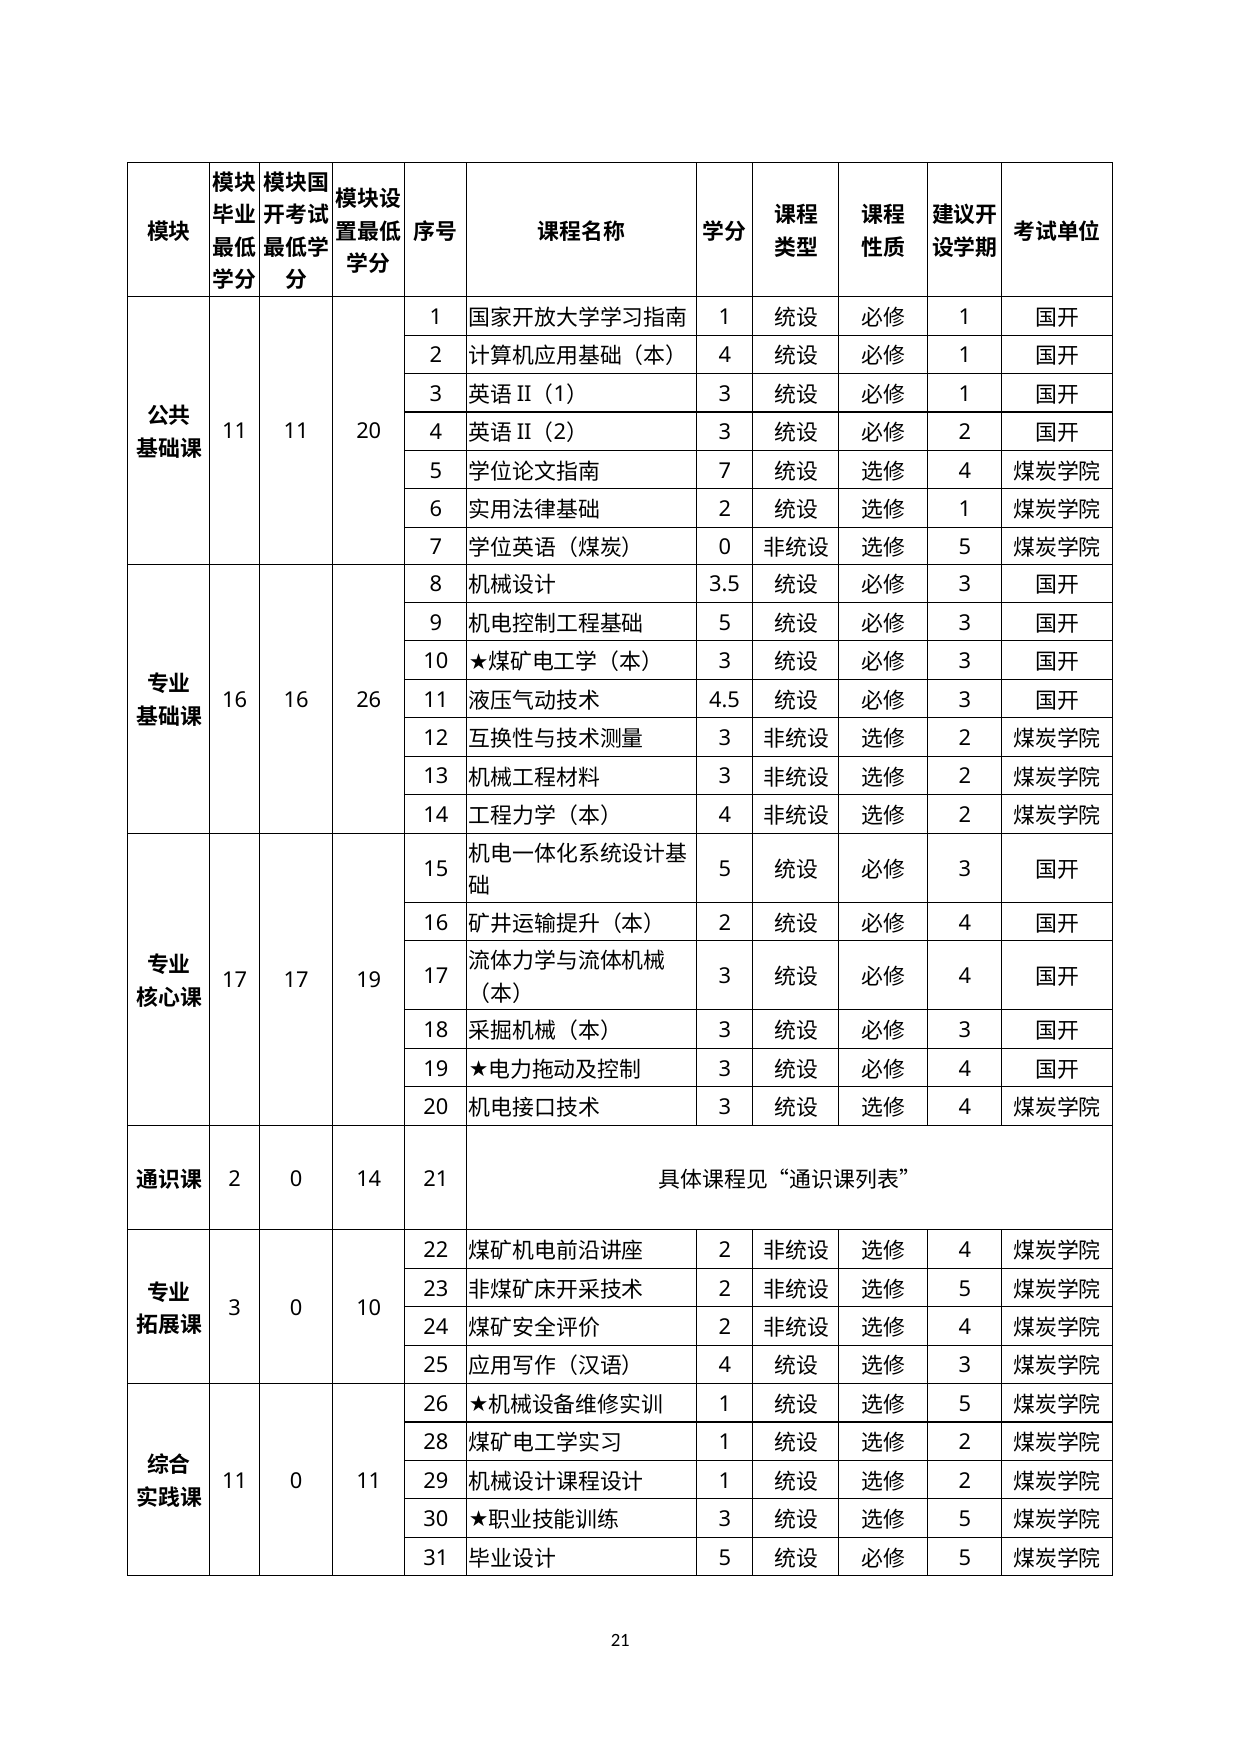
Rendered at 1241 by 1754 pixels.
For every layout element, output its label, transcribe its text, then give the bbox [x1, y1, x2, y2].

table_cell 25 [405, 1346, 466, 1383]
table_cell 统设 [753, 941, 838, 1009]
table_cell 2 [928, 1461, 1001, 1498]
table_cell 矿井运输提升（本） [467, 903, 696, 940]
table_cell 国开 [1002, 941, 1112, 1009]
table_cell 11 [210, 297, 259, 563]
table_cell 选修 [839, 1087, 927, 1124]
table_cell 国开 [1002, 374, 1112, 411]
table_cell 非统设 [753, 528, 838, 563]
table_cell 国开 [1002, 603, 1112, 640]
table_cell 3 [697, 641, 752, 679]
table_cell 3 [697, 374, 752, 411]
table_cell ★电力拖动及控制 [467, 1049, 696, 1086]
table_cell 3 [697, 718, 752, 756]
table_cell 煤炭学院 [1002, 1384, 1112, 1421]
table_cell 国开 [1002, 641, 1112, 679]
table_cell 0 [260, 1126, 332, 1229]
table_cell 11 [405, 680, 466, 717]
table_cell 选修 [839, 528, 927, 563]
table_cell 煤炭学院 [1002, 1461, 1112, 1498]
table_cell 4 [928, 1087, 1001, 1124]
table_cell 1 [697, 1384, 752, 1421]
table_cell 必修 [839, 603, 927, 640]
table_cell 2 [405, 336, 466, 373]
table_cell 3 [697, 1087, 752, 1124]
table_cell 统设 [753, 1049, 838, 1086]
table_cell 26 [405, 1384, 466, 1421]
table_cell 液压气动技术 [467, 680, 696, 717]
table_cell 4 [697, 336, 752, 373]
table_cell 统设 [753, 1010, 838, 1048]
table_cell 统设 [753, 336, 838, 373]
table_cell 12 [405, 718, 466, 756]
table_cell 21 [405, 1126, 466, 1229]
table_cell 煤炭学院 [1002, 1346, 1112, 1383]
table_cell 必修 [839, 336, 927, 373]
table_cell 采掘机械（本） [467, 1010, 696, 1048]
table_cell 选修 [839, 451, 927, 488]
table_cell 选修 [839, 1384, 927, 1421]
table_cell 机电一体化系统设计基础 [467, 834, 696, 902]
table_cell 29 [405, 1461, 466, 1498]
table_cell 具体课程见“通识课列表” [467, 1126, 1112, 1229]
table_cell 18 [405, 1010, 466, 1048]
table_cell 11 [210, 1384, 259, 1575]
table_cell 3 [928, 1346, 1001, 1383]
table_cell 24 [405, 1307, 466, 1344]
table_cell 1 [697, 297, 752, 334]
table_cell 11 [333, 1384, 404, 1575]
table_cell 统设 [753, 1461, 838, 1498]
table_cell 必修 [839, 1538, 927, 1575]
table_cell 16 [260, 565, 332, 832]
table_cell 统设 [753, 1538, 838, 1575]
table_cell 选修 [839, 718, 927, 756]
table_cell 煤炭学院 [1002, 718, 1112, 756]
table_cell 5 [697, 834, 752, 902]
table_cell 16 [210, 565, 259, 832]
table_cell 序号 [405, 163, 466, 296]
table_cell 2 [697, 1230, 752, 1268]
table_cell 应用写作（汉语） [467, 1346, 696, 1383]
table_cell 23 [405, 1269, 466, 1306]
table_cell 毕业设计 [467, 1538, 696, 1575]
table_cell 20 [405, 1087, 466, 1124]
table_cell 煤炭学院 [1002, 489, 1112, 527]
table_cell 5 [928, 1384, 1001, 1421]
table_cell 3 [405, 374, 466, 411]
table_cell 非统设 [753, 795, 838, 832]
table_cell 模块毕业最低学分 [210, 163, 259, 296]
table_cell 3 [928, 1010, 1001, 1048]
table_cell 统设 [753, 1423, 838, 1460]
table_cell 国家开放大学学习指南 [467, 297, 696, 334]
table_cell 煤炭学院 [1002, 451, 1112, 488]
table_cell 3 [697, 1010, 752, 1048]
table_cell 考试单位 [1002, 163, 1112, 296]
table_cell 10 [333, 1230, 404, 1383]
table_cell 3 [697, 413, 752, 450]
table_cell 煤矿安全评价 [467, 1307, 696, 1344]
table_cell 课程 性质 [839, 163, 927, 296]
table_cell 煤炭学院 [1002, 1269, 1112, 1306]
table_cell 3 [928, 834, 1001, 902]
table_cell 13 [405, 757, 466, 794]
table_cell ★职业技能训练 [467, 1499, 696, 1537]
table_cell 10 [405, 641, 466, 679]
table_cell 2 [928, 413, 1001, 450]
table_cell 煤炭学院 [1002, 1307, 1112, 1344]
table_cell 学位论文指南 [467, 451, 696, 488]
table_cell 2 [928, 757, 1001, 794]
table_cell 26 [333, 565, 404, 832]
table_cell 综合 实践课 [128, 1384, 209, 1575]
table_cell 必修 [839, 413, 927, 450]
table_cell 国开 [1002, 413, 1112, 450]
table_cell 1 [928, 297, 1001, 334]
table_cell 煤炭学院 [1002, 1499, 1112, 1537]
table_cell 0 [260, 1384, 332, 1575]
table_cell 非统设 [753, 1307, 838, 1344]
table_cell 模块 [128, 163, 209, 296]
table_cell 国开 [1002, 297, 1112, 334]
table_cell 必修 [839, 641, 927, 679]
table_cell 3 [697, 1499, 752, 1537]
table_cell 统设 [753, 834, 838, 902]
table_cell 煤矿机电前沿讲座 [467, 1230, 696, 1268]
table_cell 英语II（2） [467, 413, 696, 450]
table_cell 国开 [1002, 834, 1112, 902]
table_cell 选修 [839, 1307, 927, 1344]
table_cell 流体力学与流体机械（本） [467, 941, 696, 1009]
table_cell 3 [928, 603, 1001, 640]
table_cell 公共 基础课 [128, 297, 209, 563]
table_cell 专业 拓展课 [128, 1230, 209, 1383]
table_cell 4 [928, 1049, 1001, 1086]
table_cell 模块国开考试最低学分 [260, 163, 332, 296]
table_cell 煤炭学院 [1002, 1230, 1112, 1268]
table_cell 课程名称 [467, 163, 696, 296]
table_cell 必修 [839, 680, 927, 717]
table_cell 8 [405, 565, 466, 602]
table_cell 国开 [1002, 1049, 1112, 1086]
table_cell 4 [405, 413, 466, 450]
table_cell 3 [928, 565, 1001, 602]
table_cell 17 [405, 941, 466, 1009]
table_cell 5 [405, 451, 466, 488]
table_cell 2 [697, 1269, 752, 1306]
table_cell 14 [405, 795, 466, 832]
table_cell 4 [928, 1230, 1001, 1268]
table_cell 19 [405, 1049, 466, 1086]
table_cell 1 [928, 489, 1001, 527]
table_cell 5 [928, 1499, 1001, 1537]
table_cell 19 [333, 834, 404, 1124]
table_cell 4 [928, 941, 1001, 1009]
table_cell 17 [210, 834, 259, 1124]
table_cell 煤炭学院 [1002, 795, 1112, 832]
table_cell 2 [928, 1423, 1001, 1460]
table_cell 1 [928, 336, 1001, 373]
table_cell 4 [928, 903, 1001, 940]
table_cell 选修 [839, 1269, 927, 1306]
table_cell 1 [405, 297, 466, 334]
table_cell 国开 [1002, 565, 1112, 602]
table_cell 统设 [753, 565, 838, 602]
table_cell 3 [697, 757, 752, 794]
table_cell 14 [333, 1126, 404, 1229]
table_cell 3 [928, 641, 1001, 679]
table_cell 3.5 [697, 565, 752, 602]
table_cell 3 [210, 1230, 259, 1383]
table_cell 统设 [753, 680, 838, 717]
table_cell 3 [928, 680, 1001, 717]
table_cell 选修 [839, 757, 927, 794]
table_cell 煤炭学院 [1002, 757, 1112, 794]
table_cell 实用法律基础 [467, 489, 696, 527]
table_cell 选修 [839, 1346, 927, 1383]
table_cell 国开 [1002, 903, 1112, 940]
table_cell 22 [405, 1230, 466, 1268]
table_cell 2 [697, 1307, 752, 1344]
table_cell 5 [928, 528, 1001, 563]
table_cell 1 [697, 1423, 752, 1460]
table_cell 选修 [839, 489, 927, 527]
table_cell 模块设置最低学分 [333, 163, 404, 296]
table_cell 5 [928, 1538, 1001, 1575]
table_cell 通识课 [128, 1126, 209, 1229]
table_cell 学位英语（煤炭） [467, 528, 696, 563]
table_cell 煤炭学院 [1002, 528, 1112, 563]
table_cell 0 [260, 1230, 332, 1383]
table_cell 专业 核心课 [128, 834, 209, 1124]
table_cell 5 [697, 1538, 752, 1575]
table_cell 学分 [697, 163, 752, 296]
table_cell 17 [260, 834, 332, 1124]
table_cell 非统设 [753, 1269, 838, 1306]
table_cell 4.5 [697, 680, 752, 717]
table_cell 2 [928, 795, 1001, 832]
table_cell 4 [697, 795, 752, 832]
table_cell 0 [697, 528, 752, 563]
table_cell 必修 [839, 1010, 927, 1048]
table_cell 统设 [753, 451, 838, 488]
table_cell 28 [405, 1423, 466, 1460]
table_cell 计算机应用基础（本） [467, 336, 696, 373]
table_cell 3 [697, 1049, 752, 1086]
table_cell ★煤矿电工学（本） [467, 641, 696, 679]
table_cell 机械设计 [467, 565, 696, 602]
table_cell 英语II（1） [467, 374, 696, 411]
table_cell 6 [405, 489, 466, 527]
table_cell 专业 基础课 [128, 565, 209, 832]
table_cell 1 [697, 1461, 752, 1498]
table_cell 选修 [839, 1423, 927, 1460]
table_cell 非统设 [753, 1230, 838, 1268]
table_cell 5 [928, 1269, 1001, 1306]
table_cell 机械工程材料 [467, 757, 696, 794]
table_cell 选修 [839, 1461, 927, 1498]
table_cell 国开 [1002, 336, 1112, 373]
table_cell 机械设计课程设计 [467, 1461, 696, 1498]
table_cell 统设 [753, 1087, 838, 1124]
table_cell 必修 [839, 565, 927, 602]
table_cell 4 [928, 1307, 1001, 1344]
table_cell 4 [928, 451, 1001, 488]
table_cell 必修 [839, 1049, 927, 1086]
table_cell 必修 [839, 941, 927, 1009]
table_cell 30 [405, 1499, 466, 1537]
table_cell 必修 [839, 903, 927, 940]
table_cell 国开 [1002, 1010, 1112, 1048]
table_cell 机电接口技术 [467, 1087, 696, 1124]
table_cell 统设 [753, 1384, 838, 1421]
table_cell 9 [405, 603, 466, 640]
table_cell 统设 [753, 297, 838, 334]
table_cell 统设 [753, 413, 838, 450]
table_cell 统设 [753, 641, 838, 679]
table_cell 统设 [753, 1499, 838, 1537]
table_cell 煤炭学院 [1002, 1538, 1112, 1575]
table_cell 4 [697, 1346, 752, 1383]
table_cell 11 [260, 297, 332, 563]
table_cell 选修 [839, 1230, 927, 1268]
table_cell 统设 [753, 374, 838, 411]
table_cell 统设 [753, 603, 838, 640]
table_cell 统设 [753, 1346, 838, 1383]
table_cell 3 [697, 941, 752, 1009]
table_cell 20 [333, 297, 404, 563]
table_cell 必修 [839, 297, 927, 334]
table_cell 15 [405, 834, 466, 902]
table_cell 统设 [753, 903, 838, 940]
table_cell 国开 [1002, 680, 1112, 717]
table_cell 互换性与技术测量 [467, 718, 696, 756]
table_cell 非统设 [753, 718, 838, 756]
table_cell 机电控制工程基础 [467, 603, 696, 640]
table_cell 31 [405, 1538, 466, 1575]
table_cell 2 [210, 1126, 259, 1229]
table_cell 2 [928, 718, 1001, 756]
table_cell 16 [405, 903, 466, 940]
table_cell 建议开设学期 [928, 163, 1001, 296]
table_cell 2 [697, 903, 752, 940]
table_cell 选修 [839, 1499, 927, 1537]
table_cell 煤矿电工学实习 [467, 1423, 696, 1460]
table_cell 选修 [839, 795, 927, 832]
table_cell 2 [697, 489, 752, 527]
table_cell 非统设 [753, 757, 838, 794]
table_cell 5 [697, 603, 752, 640]
table_cell 非煤矿床开采技术 [467, 1269, 696, 1306]
table_cell 7 [697, 451, 752, 488]
table_cell 课程 类型 [753, 163, 838, 296]
table_cell 必修 [839, 374, 927, 411]
table_cell 1 [928, 374, 1001, 411]
table_cell 统设 [753, 489, 838, 527]
table_cell 煤炭学院 [1002, 1423, 1112, 1460]
table_cell 煤炭学院 [1002, 1087, 1112, 1124]
table_cell 工程力学（本） [467, 795, 696, 832]
table_cell ★机械设备维修实训 [467, 1384, 696, 1421]
table_cell 必修 [839, 834, 927, 902]
table_cell 7 [405, 528, 466, 563]
